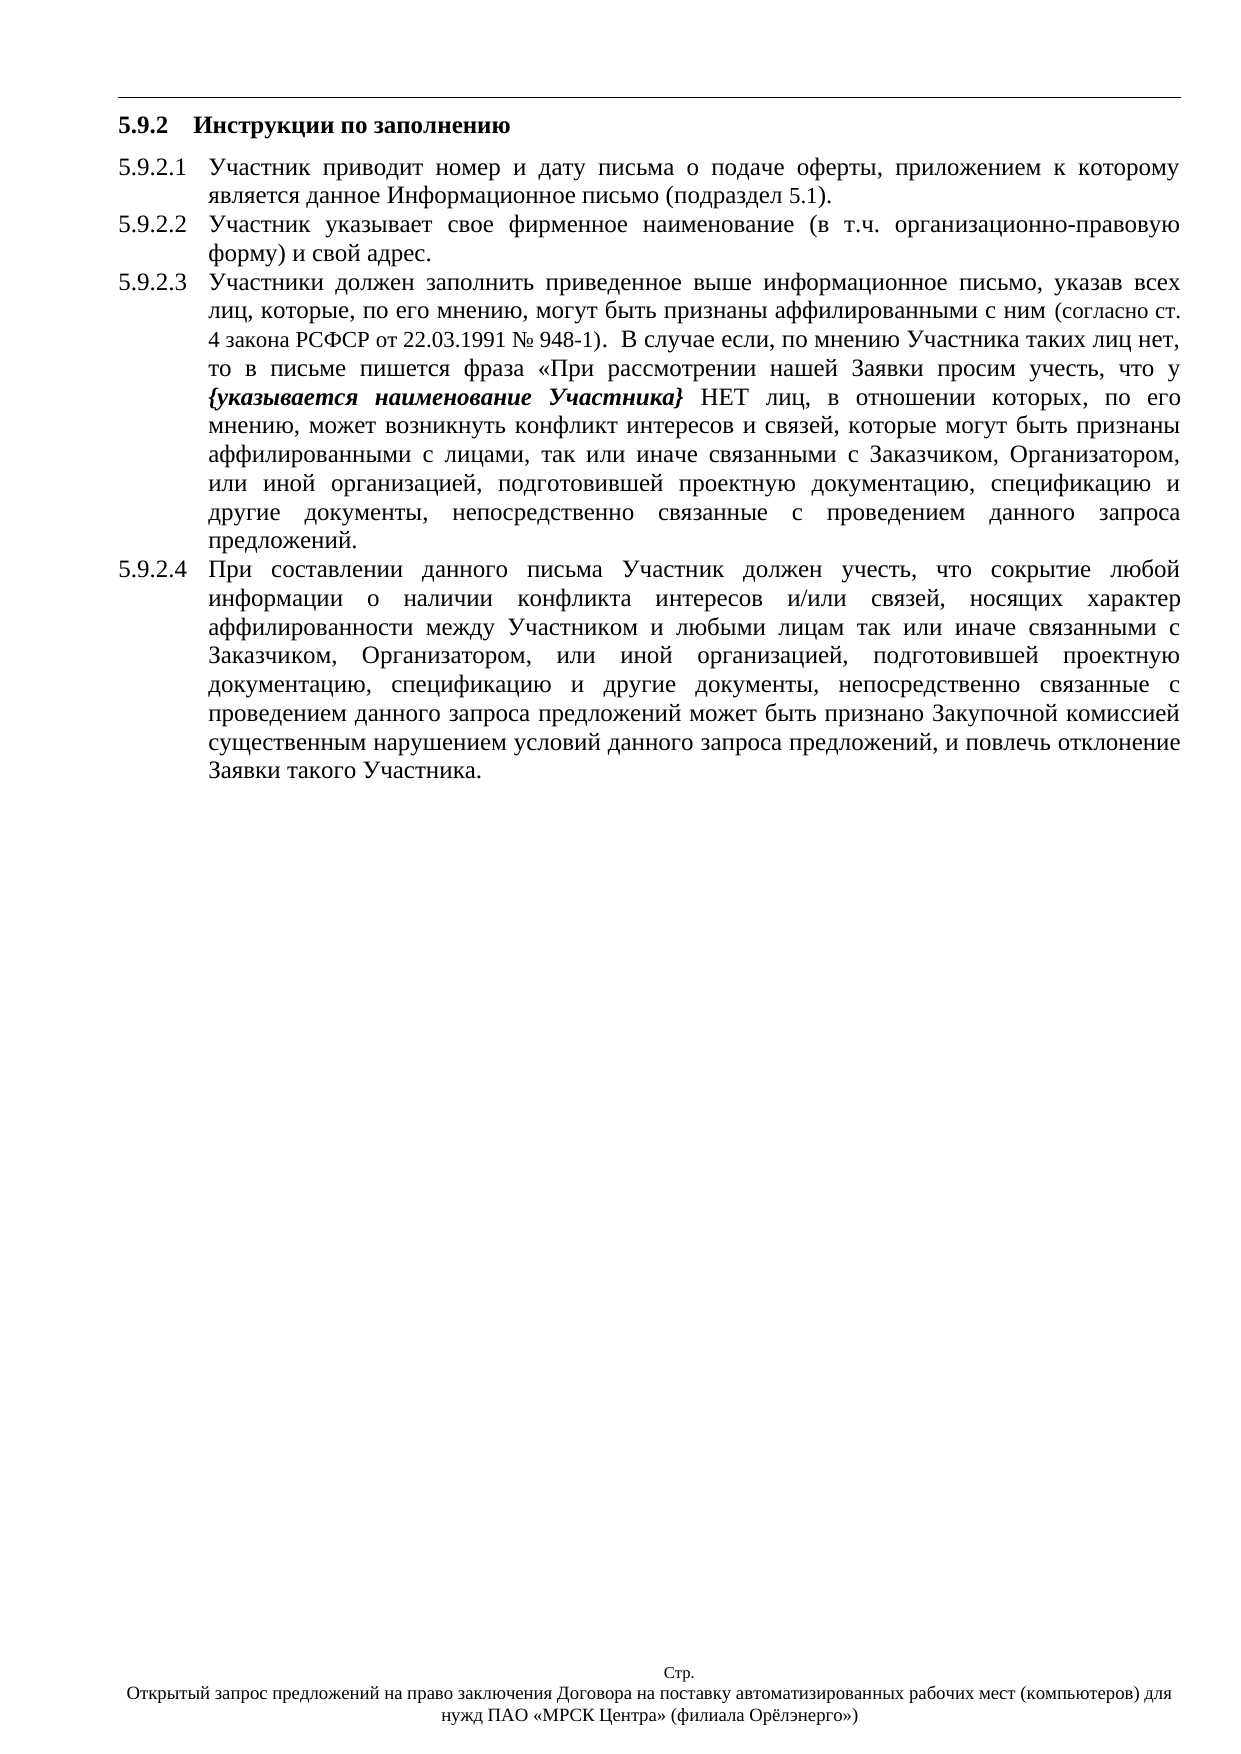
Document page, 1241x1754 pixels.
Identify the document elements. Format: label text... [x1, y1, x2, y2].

list Участник приводит номер и дату письма о подаче оферты, приложением к которому является данное Информационное письмо (подраздел 5.1). [118, 152, 1181, 209]
list При составлении данного письма Участник должен учесть, что сокрытие любой информации о наличии конфликта интересов и/или связей, носящих характер аффилированности между Участником и любыми лицам так или иначе связанными с Заказчиком, Организатором, или иной организацией, подготовившей проектную документацию, спецификацию и другие документы, непосредственно связанные с проведением данного запроса предложений может быть признано Закупочной комиссией существенным нарушением условий данного запроса предложений, и повлечь отклонение Заявки такого Участника. [118, 554, 1181, 784]
subtitle Инструкции по заполнению [118, 111, 1181, 139]
list Участники должен заполнить приведенное выше информационное письмо, указав всех лиц, которые, по его мнению, могут быть признаны аффилированными с ним (согласно ст. 4 закона РСФСР от 22.03.1991 № 948-1). В случае если, по мнению Участника таких лиц нет, то в письме пишется фраза «При рассмотрении нашей Заявки просим учесть, что у {указывается наименование Участника} НЕТ лиц, в отношении которых, по его мнению, может возникнуть конфликт интересов и связей, которые могут быть признаны аффилированными с лицами, так или иначе связанными с Заказчиком, Организатором, или иной организацией, подготовившей проектную документацию, спецификацию и другие документы, непосредственно связанные с проведением данного запроса предложений. [118, 267, 1181, 554]
list Участник указывает свое фирменное наименование (в т.ч. организационно-правовую форму) и свой адрес. [118, 209, 1181, 267]
